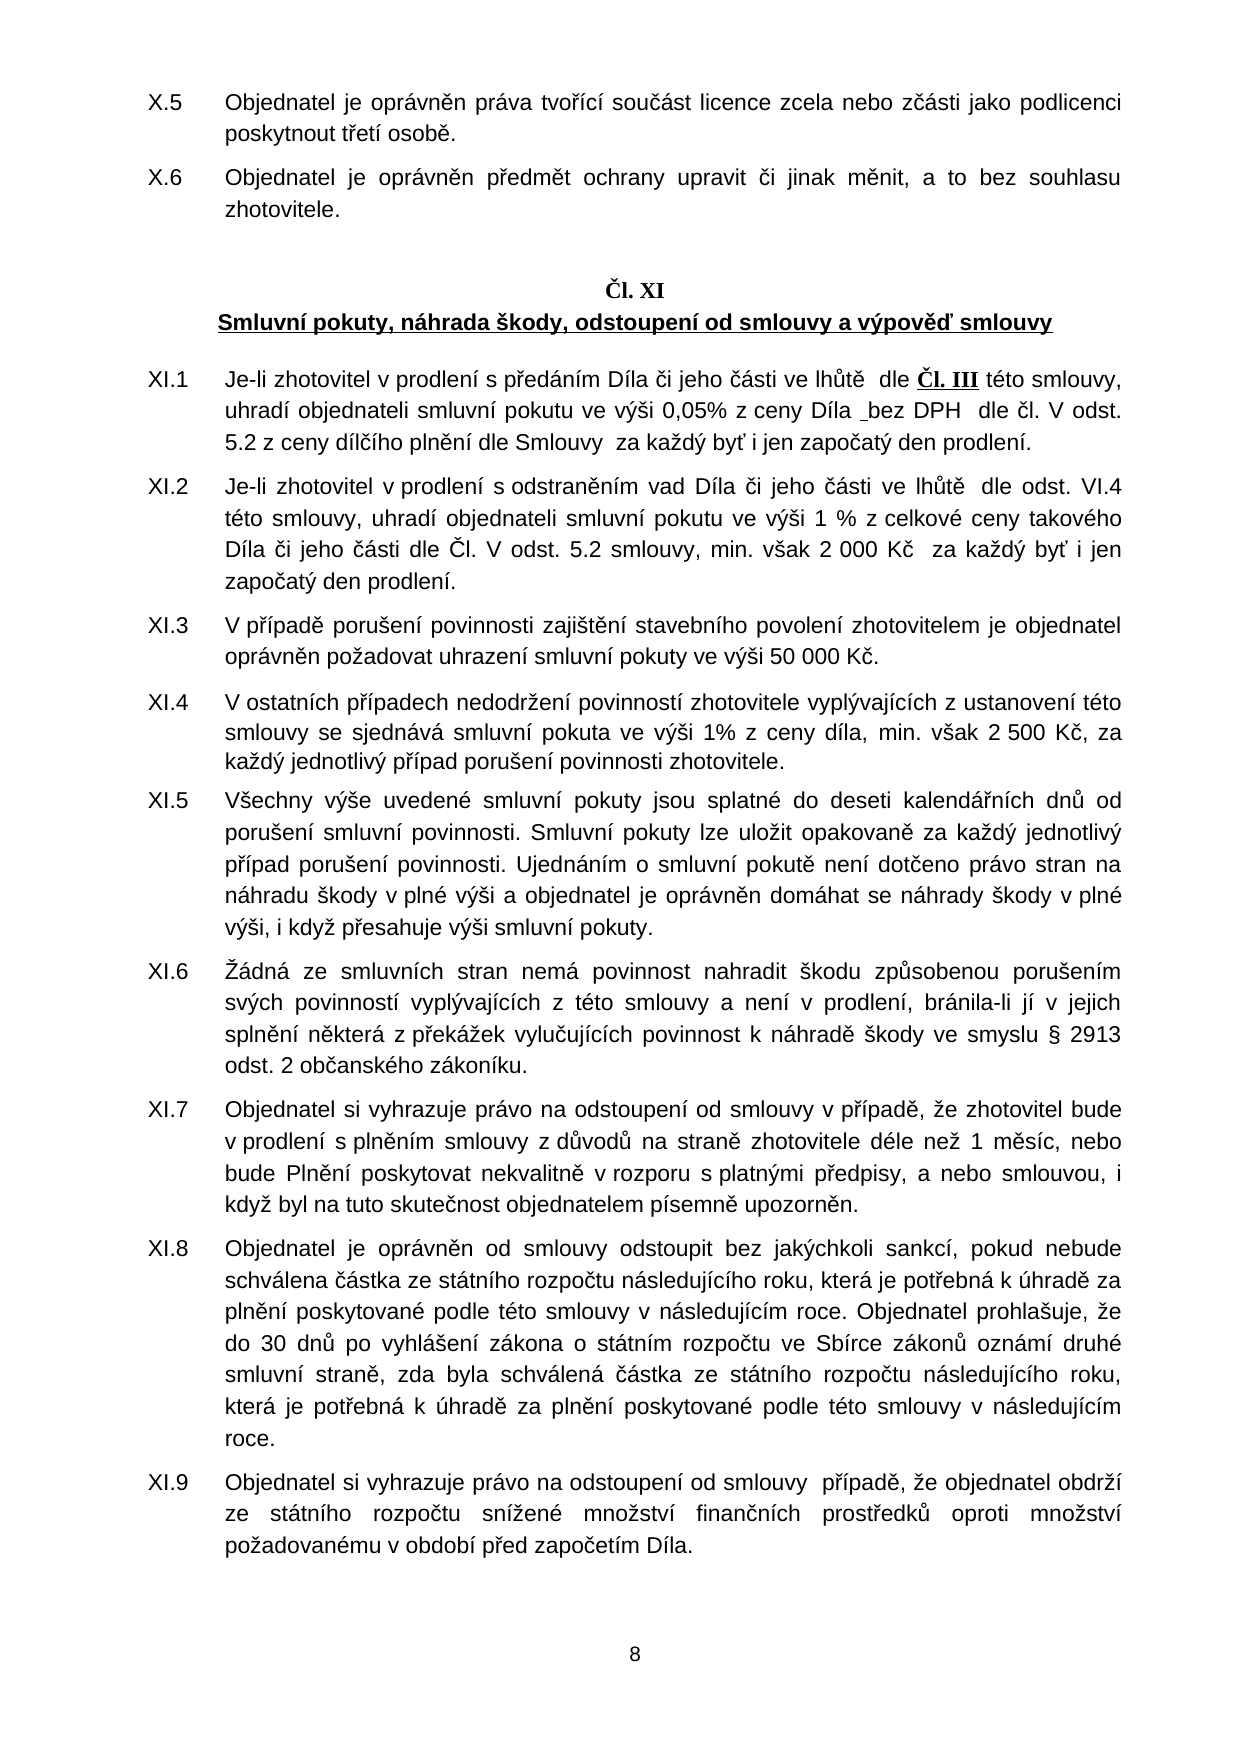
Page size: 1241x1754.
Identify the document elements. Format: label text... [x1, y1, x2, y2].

list Objednatel je oprávněn předmět ochrany upravit či jinak měnit, a to bez souhlasu zhotovitele. [148, 164, 1122, 222]
list Objednatel je oprávněn od smlouvy odstoupit bez jakýchkoli sankcí, pokud nebude schválena částka ze státního rozpočtu následujícího roku, která je potřebná k úhradě za plnění poskytované podle této smlouvy v následujícím roce. Objednatel prohlašuje, že do 30 dnů po vyhlášení zákona o státním rozpočtu ve Sbírce zákonů oznámí druhé smluvní straně, zda byla schválená částka ze státního rozpočtu následujícího roku, která je potřebná k úhradě za plnění poskytované podle této smlouvy v následujícím roce. [148, 1235, 1122, 1451]
list Objednatel je oprávněn práva tvořící součást licence zcela nebo zčásti jako podlicenci poskytnout třetí osobě. [148, 89, 1122, 147]
list V případě porušení povinnosti zajištění stavebního povolení zhotovitelem je objednatel oprávněn požadovat uhrazení smluvní pokuty ve výši 50 000 Kč. [148, 612, 1122, 670]
list V ostatních případech nedodržení povinností zhotovitele vyplývajících z ustanovení této smlouvy se sjednává smluvní pokuta ve výši 1% z ceny díla, min. však 2 500 Kč, za každý jednotlivý případ porušení povinnosti zhotovitele. [148, 687, 1122, 775]
list Žádná ze smluvních stran nemá povinnost nahradit škodu způsobenou porušením svých povinností vyplývajících z této smlouvy a není v prodlení, bránila-li jí v jejich splnění některá z překážek vylučujících povinnost k náhradě škody ve smyslu § 2913 odst. 2 občanského zákoníku. [148, 958, 1122, 1079]
list Je-li zhotovitel v prodlení s odstraněním vad Díla či jeho části i jeho části ve lhůtě dle odst. 6.4 této smlouvy, uhradí objednateli smluvní pokutu ve výši 1 % z celkové ceny takového Díla či jeho části dle Čl. V odst. 5.2 smlouvy, min. však 2 000 Kč za každý byť i jen započatý den prodlení. [148, 473, 1122, 594]
text Smluvní pokuty, náhrada škody, odstoupení od smlouvy a výpověď smlouvy [148, 277, 1122, 335]
list Všechny výše uvedené smluvní pokuty jsou splatné do deseti kalendářních dnů od porušení smluvní povinnosti. Smluvní pokuty lze uložit opakovaně za každý jednotlivý případ porušení povinnosti. Ujednáním o smluvní pokutě není dotčeno právo stran na náhradu škody v plné výši a objednatel je oprávněn domáhat se náhrady škody v plné výši, i když přesahuje výši smluvní pokuty. [148, 787, 1122, 940]
list Je-li zhotovitel v prodlení s předáním Díla či jeho části ve lhůtě dle Čl. III této smlouvy, uhradí objednateli smluvní pokutu ve výši 0,05% z ceny Díla bez DPH dle čl. V odst. 5.2 z ceny dílčího plnění dle Smlouvy za každý byť i jen započatý den prodlení. [148, 366, 1122, 455]
list Objednatel si vyhrazuje právo na odstoupení od smlouvy případě, že objednatel obdrží ze státního rozpočtu snížené množství finančních prostředků oproti množství požadovanému v období před započetím Díla. [148, 1469, 1122, 1558]
list Objednatel si vyhrazuje právo na odstoupení od smlouvy v případě, že zhotovitel bude v prodlení s plněním smlouvy z důvodů na straně zhotovitele déle než 1 měsíc, nebo bude Plnění poskytovat nekvalitně v rozporu s platnými předpisy, a nebo smlouvou, i když byl na tuto skutečnost objednatelem písemně upozorněn. [148, 1096, 1122, 1217]
